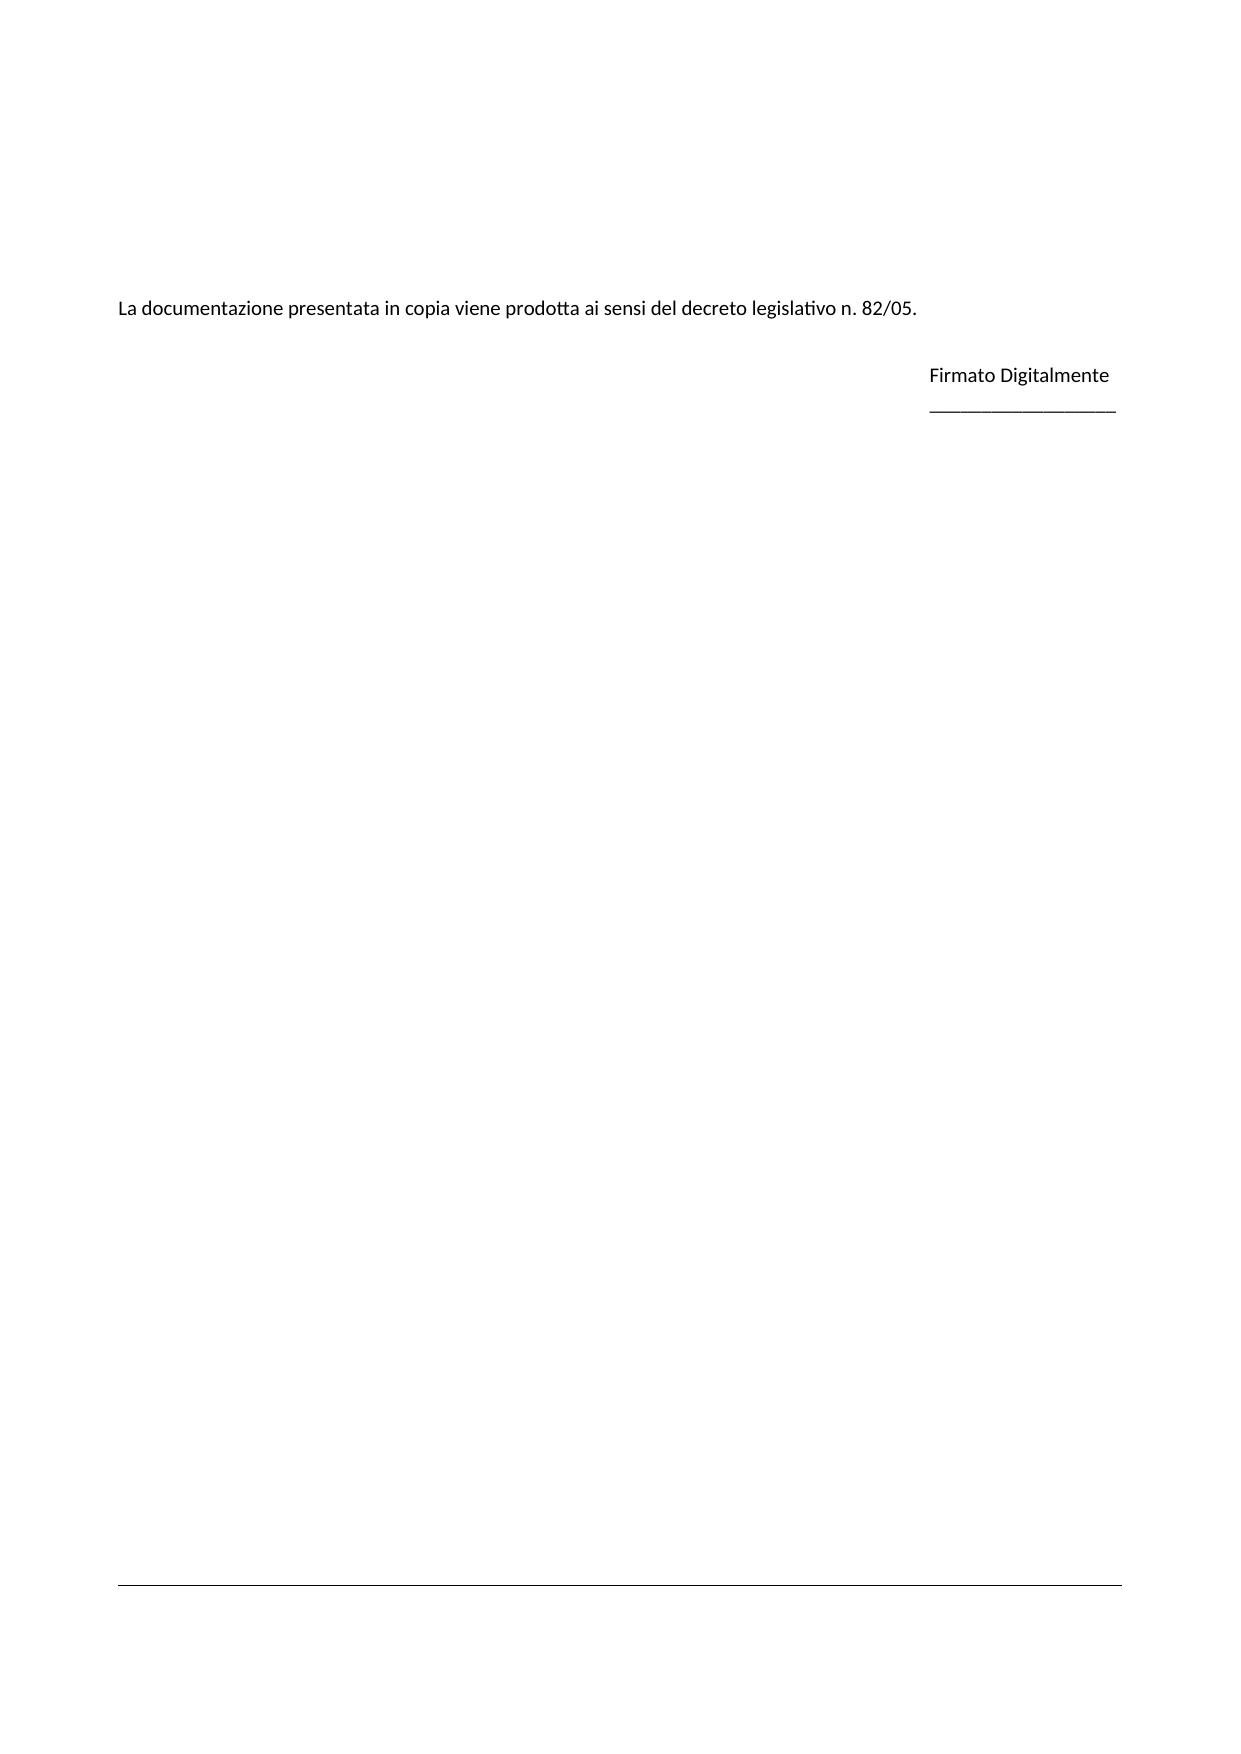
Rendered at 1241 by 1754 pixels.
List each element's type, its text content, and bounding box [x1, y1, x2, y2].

text Firmato Digitalmente __________________ [118, 363, 1122, 415]
text La documentazione presentata in copia viene prodotta ai sensi del decreto legislativo n. 82/05. [118, 295, 1122, 321]
